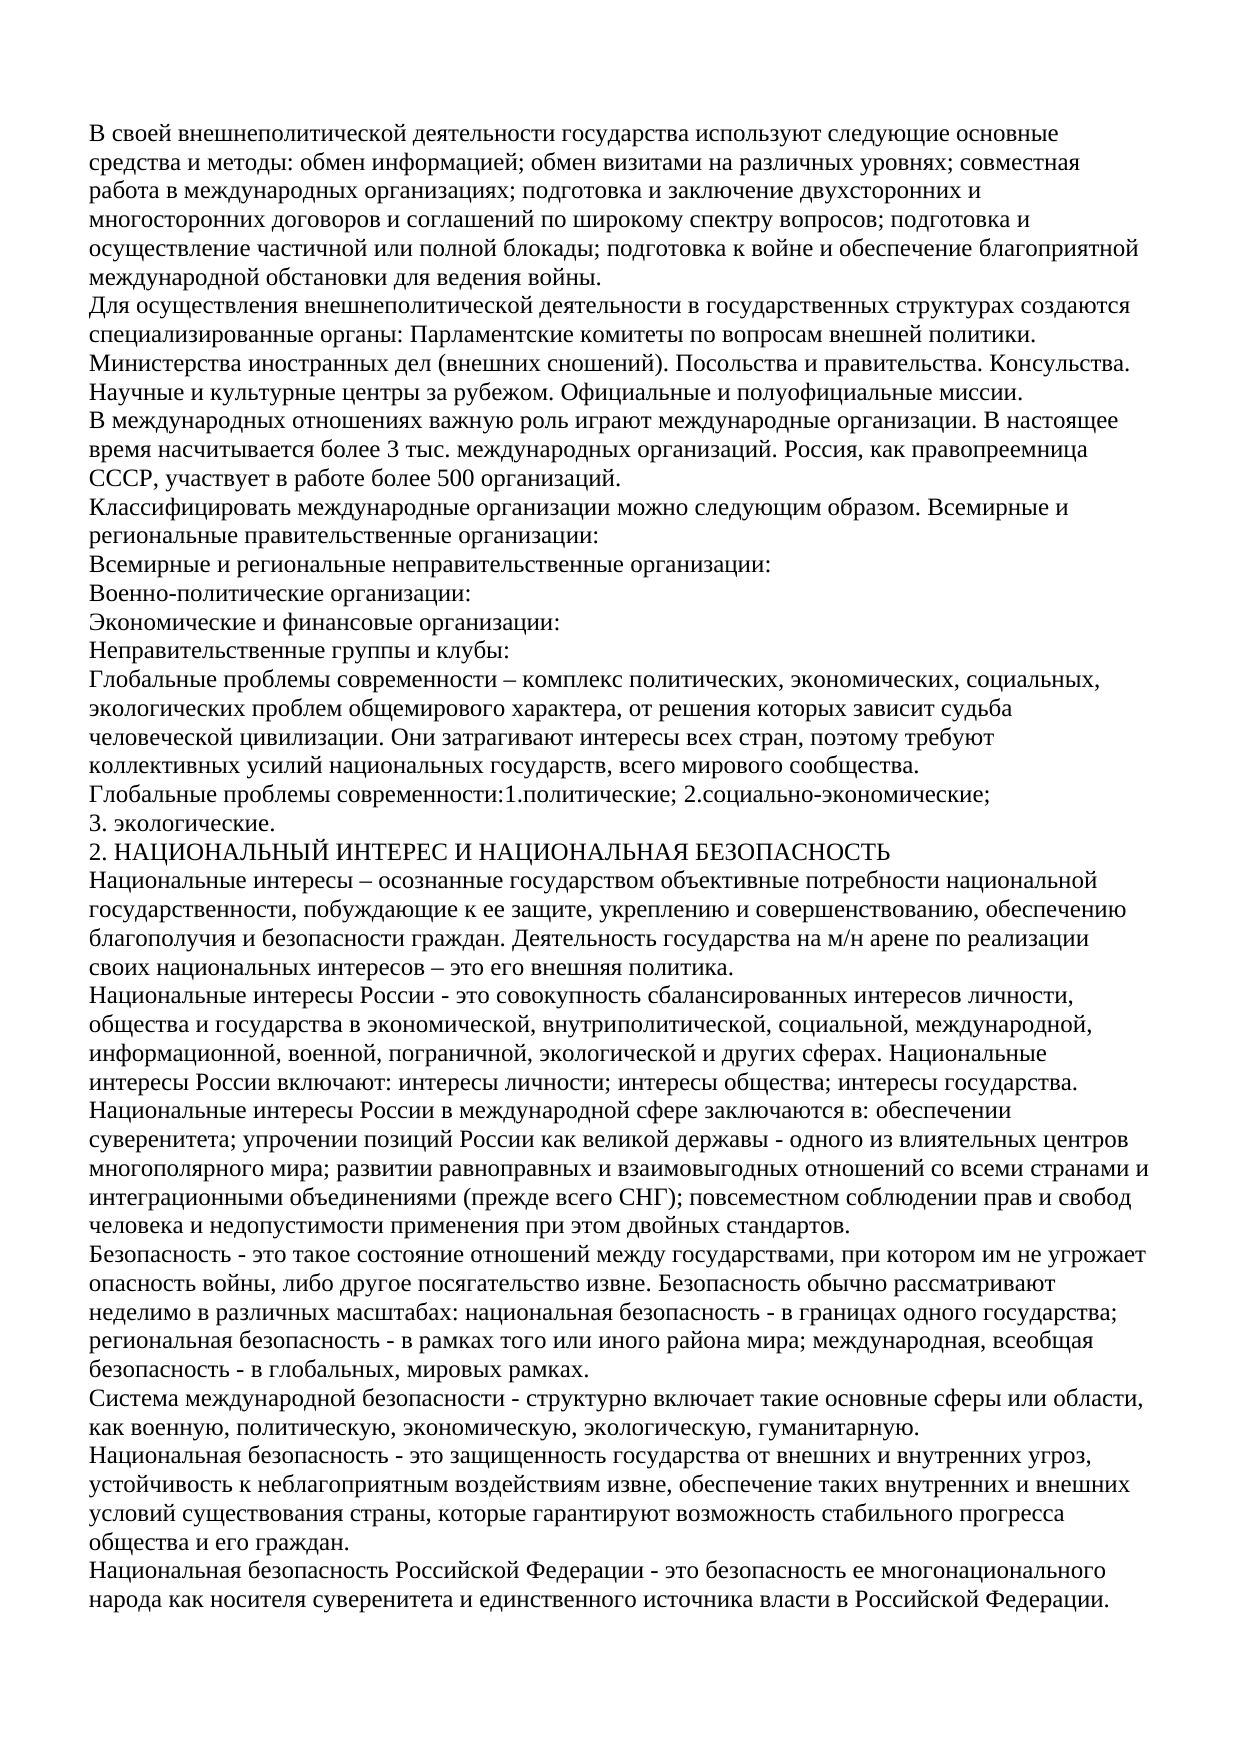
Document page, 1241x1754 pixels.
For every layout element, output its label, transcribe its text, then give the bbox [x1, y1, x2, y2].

text Всемирные и региональные неправительственные организации: [89, 549, 1152, 578]
text Неправительственные группы и клубы: [89, 636, 1152, 664]
text Безопасность - это такое состояние отношений между государствами, при котором им не угрожает опасность войны, либо другое посягательство извне. Безопасность обычно рассматривают неделимо в различных масштабах: национальная безопасность - в границах одного государства; региональная безопасность - в рамках того или иного района мира; международная, всеобщая безопасность - в глобальных, мировых рамках. [89, 1239, 1152, 1383]
text 3. экологические. [89, 808, 1152, 837]
text Национальные интересы России - это совокупность сбалансированных интересов личности, общества и государства в экономической, внутриполитической, социальной, международной, информационной, военной, пограничной, экологической и других сферах. Национальные интересы России включают: интересы личности; интересы общества; интересы государства. [89, 981, 1152, 1096]
text Глобальные проблемы современности:1.политические; 2.социально-экономические; [89, 779, 1152, 808]
text Глобальные проблемы современности – комплекс политических, экономических, социальных, экологических проблем общемирового характера, от решения которых зависит судьба человеческой цивилизации. Они затрагивают интересы всех стран, поэтому требуют коллективных усилий национальных государств, всего мирового сообщества. [89, 664, 1152, 779]
text Классифицировать международные организации можно следующим образом. Всемирные и региональные правительственные организации: [89, 492, 1152, 549]
text Национальная безопасность - это защищенность государства от внешних и внутренних угроз, устойчивость к неблагоприятным воздействиям извне, обеспечение таких внутренних и внешних условий существования страны, которые гарантируют возможность стабильного прогресса общества и его граждан. Национальная безопасность Российской Федерации - это безопасность ее многонационального народа как носителя суверенитета и единственного источника власти в Российской Федерации. [89, 1441, 1152, 1613]
text Национальные интересы России в международной сфере заключаются в: обеспечении суверенитета; упрочении позиций России как великой державы - одного из влиятельных центров многополярного мира; развитии равноправных и взаимовыгодных отношений со всеми странами и интеграционными объединениями (прежде всего СНГ); повсеместном соблюдении прав и свобод человека и недопустимости применения при этом двойных стандартов. [89, 1096, 1152, 1239]
text Система международной безопасности - структурно включает такие основные сферы или области, как военную, политическую, экономическую, экологическую, гуманитарную. [89, 1383, 1152, 1441]
text Экономические и финансовые организации: [89, 607, 1152, 636]
text Военно-политические организации: [89, 578, 1152, 607]
text 2. НАЦИОНАЛЬНЫЙ ИНТЕРЕС И НАЦИОНАЛЬНАЯ БЕЗОПАСНОСТЬ Национальные интересы – осознанные государством объективные потребности национальной государственности, побуждающие к ее защите, укреплению и совершенствованию, обеспечению благополучия и безопасности граждан. Деятельность государства на м/н арене по реализации своих национальных интересов – это его внешняя политика. [89, 837, 1152, 981]
text В своей внешнеполитической деятельности государства используют следующие основные средства и методы: обмен информацией; обмен визитами на различных уровнях; совместная работа в международных организациях; подготовка и заключение двухсторонних и многосторонних договоров и соглашений по широкому спектру вопросов; подготовка и осуществление частичной или полной блокады; подготовка к войне и обеспечение благоприятной международной обстановки для ведения войны. Для осуществления внешнеполитической деятельности в государственных структурах создаются специализированные органы: Парламентские комитеты по вопросам внешней политики. Министерства иностранных дел (внешних сношений). Посольства и правительства. Консульства. Научные и культурные центры за рубежом. Официальные и полуофициальные миссии. В международных отношениях важную роль играют международные организации. В настоящее время насчитывается более 3 тыс. международных организаций. Россия, как правопреемница СССР, участвует в работе более 500 организаций. [89, 118, 1152, 492]
